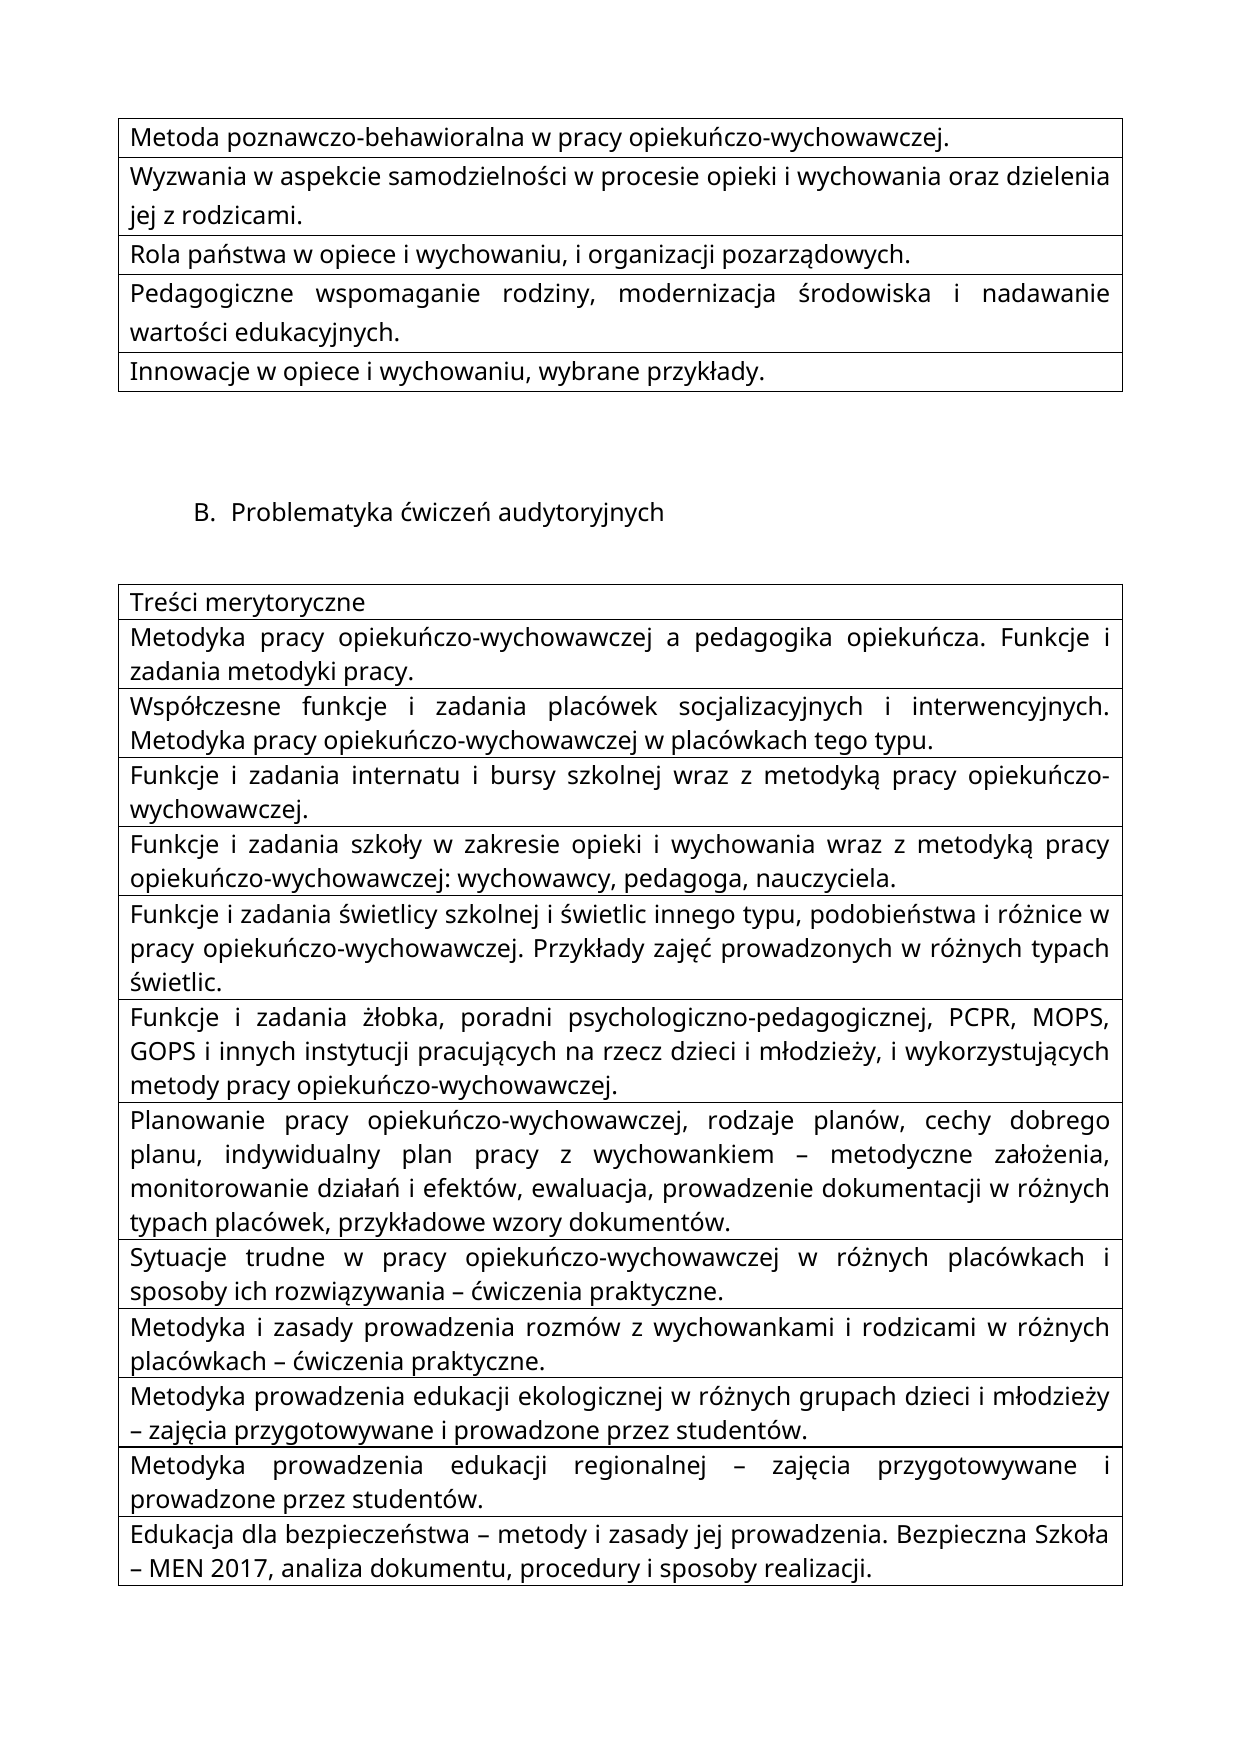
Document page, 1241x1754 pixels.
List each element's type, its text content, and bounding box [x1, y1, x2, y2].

table_cell Planowanie pracy opiekuńczo-wychowawczej, rodzaje planów, cechy dobrego planu, indywidualny plan pracy z wychowankiem – metodyczne założenia, monitorowanie działań i efektów, ewaluacja, prowadzenie dokumentacji w różnych typach placówek, przykładowe wzory dokumentów. [119, 1103, 1122, 1239]
table_cell Funkcje i zadania internatu i bursy szkolnej wraz z metodyką pracy opiekuńczo-wychowawczej. [119, 758, 1122, 826]
table_cell Współczesne funkcje i zadania placówek socjalizacyjnych i interwencyjnych. Metodyka pracy opiekuńczo-wychowawczej w placówkach tego typu. [119, 689, 1122, 757]
table_cell Metodyka prowadzenia edukacji ekologicznej w różnych grupach dzieci i młodzieży – zajęcia przygotowywane i prowadzone przez studentów. [119, 1378, 1122, 1446]
table_cell Metodyka i zasady prowadzenia rozmów z wychowankami i rodzicami w różnych placówkach – ćwiczenia praktyczne. [119, 1309, 1122, 1377]
table_cell Rola państwa w opiece i wychowaniu, i organizacji pozarządowych. [119, 236, 1122, 274]
table_cell Edukacja dla bezpieczeństwa – metody i zasady jej prowadzenia. Bezpieczna Szkoła – MEN 2017, analiza dokumentu, procedury i sposoby realizacji. [119, 1517, 1122, 1585]
table_cell Innowacje w opiece i wychowaniu, wybrane przykłady. [119, 353, 1122, 391]
table_cell Funkcje i zadania świetlicy szkolnej i świetlic innego typu, podobieństwa i różnice w pracy opiekuńczo-wychowawczej. Przykłady zajęć prowadzonych w różnych typach świetlic. [119, 896, 1122, 998]
list Problematyka ćwiczeń audytoryjnych [193, 494, 1122, 528]
table_cell Funkcje i zadania żłobka, poradni psychologiczno-pedagogicznej, PCPR, MOPS, GOPS i innych instytucji pracujących na rzecz dzieci i młodzieży, i wykorzystujących metody pracy opiekuńczo-wychowawczej. [119, 1000, 1122, 1102]
table_cell Metodyka pracy opiekuńczo-wychowawczej a pedagogika opiekuńcza. Funkcje i zadania metodyki pracy. [119, 620, 1122, 688]
table_cell Wyzwania w aspekcie samodzielności w procesie opieki i wychowania oraz dzielenia jej z rodzicami. [119, 158, 1122, 235]
table_header Treści merytoryczne [119, 585, 1122, 618]
table_cell Sytuacje trudne w pracy opiekuńczo-wychowawczej w różnych placówkach i sposoby ich rozwiązywania – ćwiczenia praktyczne. [119, 1240, 1122, 1308]
table_cell Funkcje i zadania szkoły w zakresie opieki i wychowania wraz z metodyką pracy opiekuńczo-wychowawczej: wychowawcy, pedagoga, nauczyciela. [119, 827, 1122, 895]
table_cell Metoda poznawczo-behawioralna w pracy opiekuńczo-wychowawczej. [119, 119, 1122, 157]
table_cell Pedagogiczne wspomaganie rodziny, modernizacja środowiska i nadawanie wartości edukacyjnych. [119, 275, 1122, 352]
table_cell Metodyka prowadzenia edukacji regionalnej – zajęcia przygotowywane i prowadzone przez studentów. [119, 1448, 1122, 1516]
